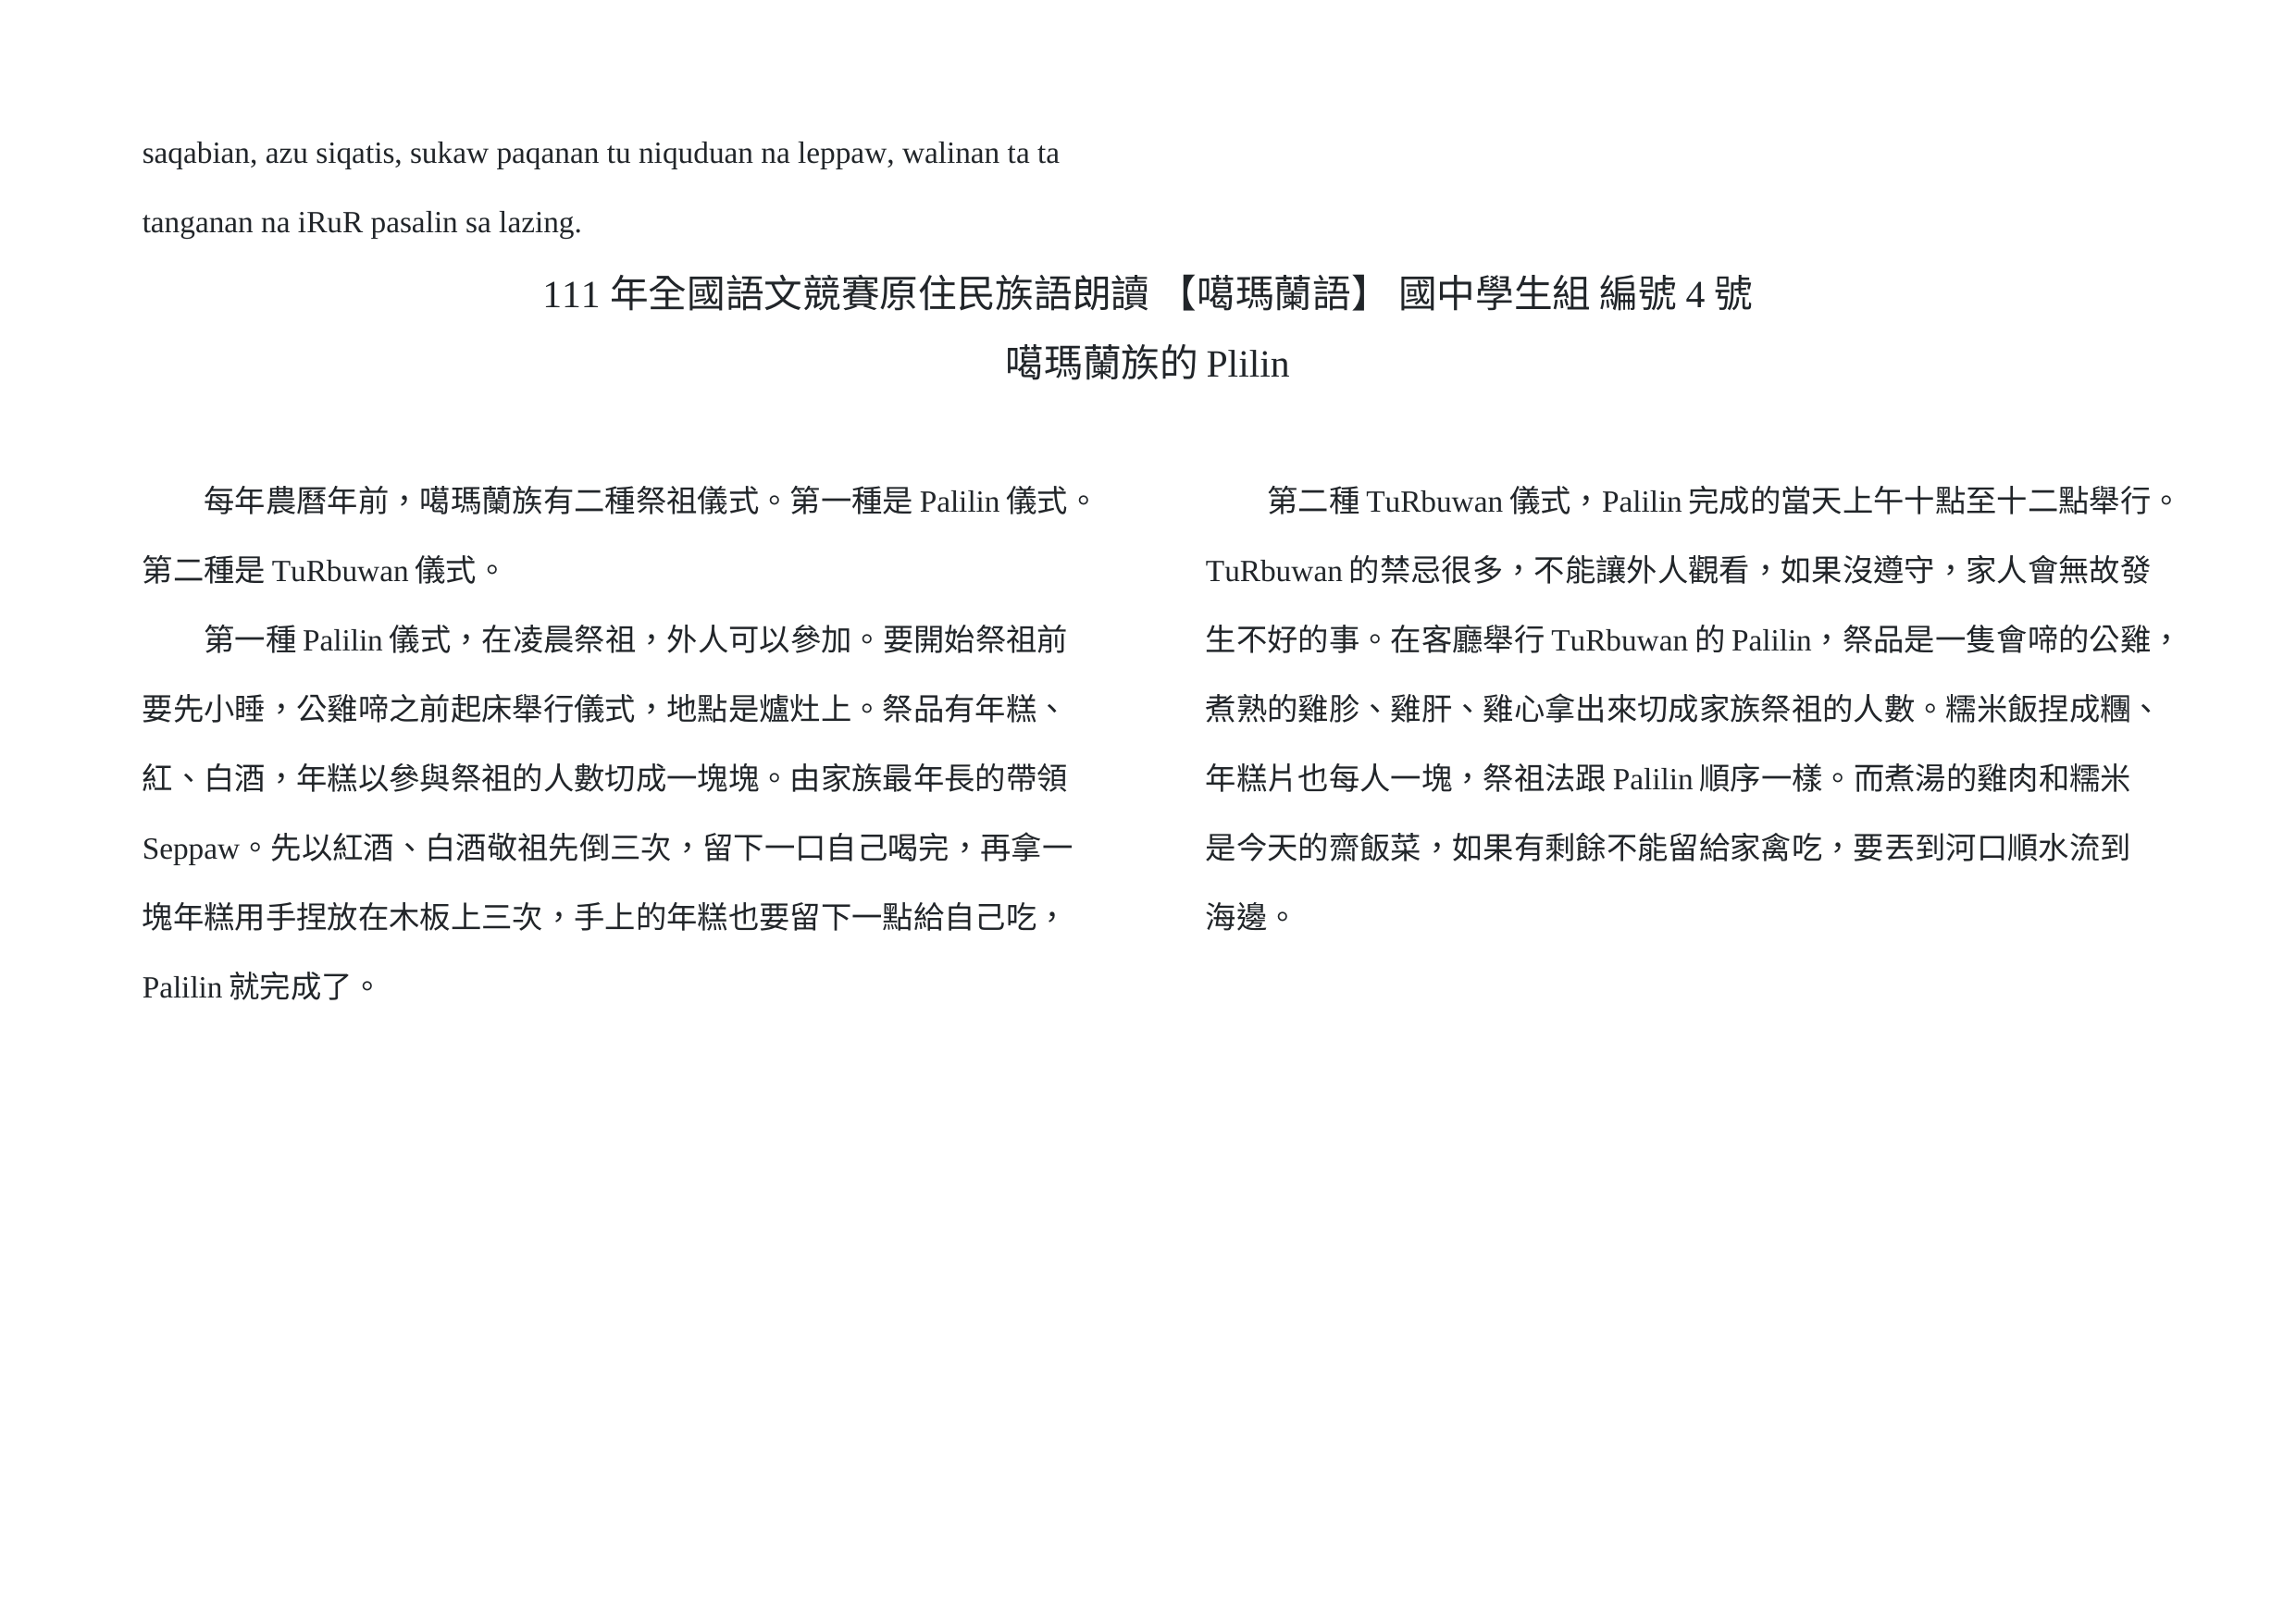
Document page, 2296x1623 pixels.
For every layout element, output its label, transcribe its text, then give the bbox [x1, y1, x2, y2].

text 每年農曆年前，噶瑪蘭族有二種祭祖儀式。第一種是Palilin儀式。第二種是TuRbuwan儀式。 [142, 465, 1090, 603]
text 第二種TuRbuwan儀式，Palilin完成的當天上午十點至十二點舉行。TuRbuwan的禁忌很多，不能讓外人觀看，如果沒遵守，家人會無故發生不好的事。在客廳舉行TuRbuwan的Palilin，祭品是一隻會啼的公雞，煮熟的雞胗、雞肝、雞心拿出來切成家族祭祖的人數。糯米飯捏成糰、年糕片也每人一塊，祭祖法跟Palilin順序一樣。而煮湯的雞肉和糯米是今天的齋飯菜，如果有剩餘不能留給家禽吃，要丟到河口順水流到海邊。 [1206, 465, 2153, 950]
text 噶瑪蘭族的Plilin [142, 326, 2153, 395]
text 111 年全國語文競賽原住民族語朗讀 【噶瑪蘭語】 國中學生組 編號 4 號 [142, 256, 2153, 326]
text 第一種Palilin儀式，在凌晨祭祖，外人可以參加。要開始祭祖前要先小睡，公雞啼之前起床舉行儀式，地點是爐灶上。祭品有年糕、紅、白酒，年糕以參與祭祖的人數切成一塊塊。由家族最年長的帶領Seppaw。先以紅酒、白酒敬祖先倒三次，留下一口自己喝完，再拿一塊年糕用手捏放在木板上三次，手上的年糕也要留下一點給自己吃，Palilin就完成了。 [142, 603, 1090, 1020]
